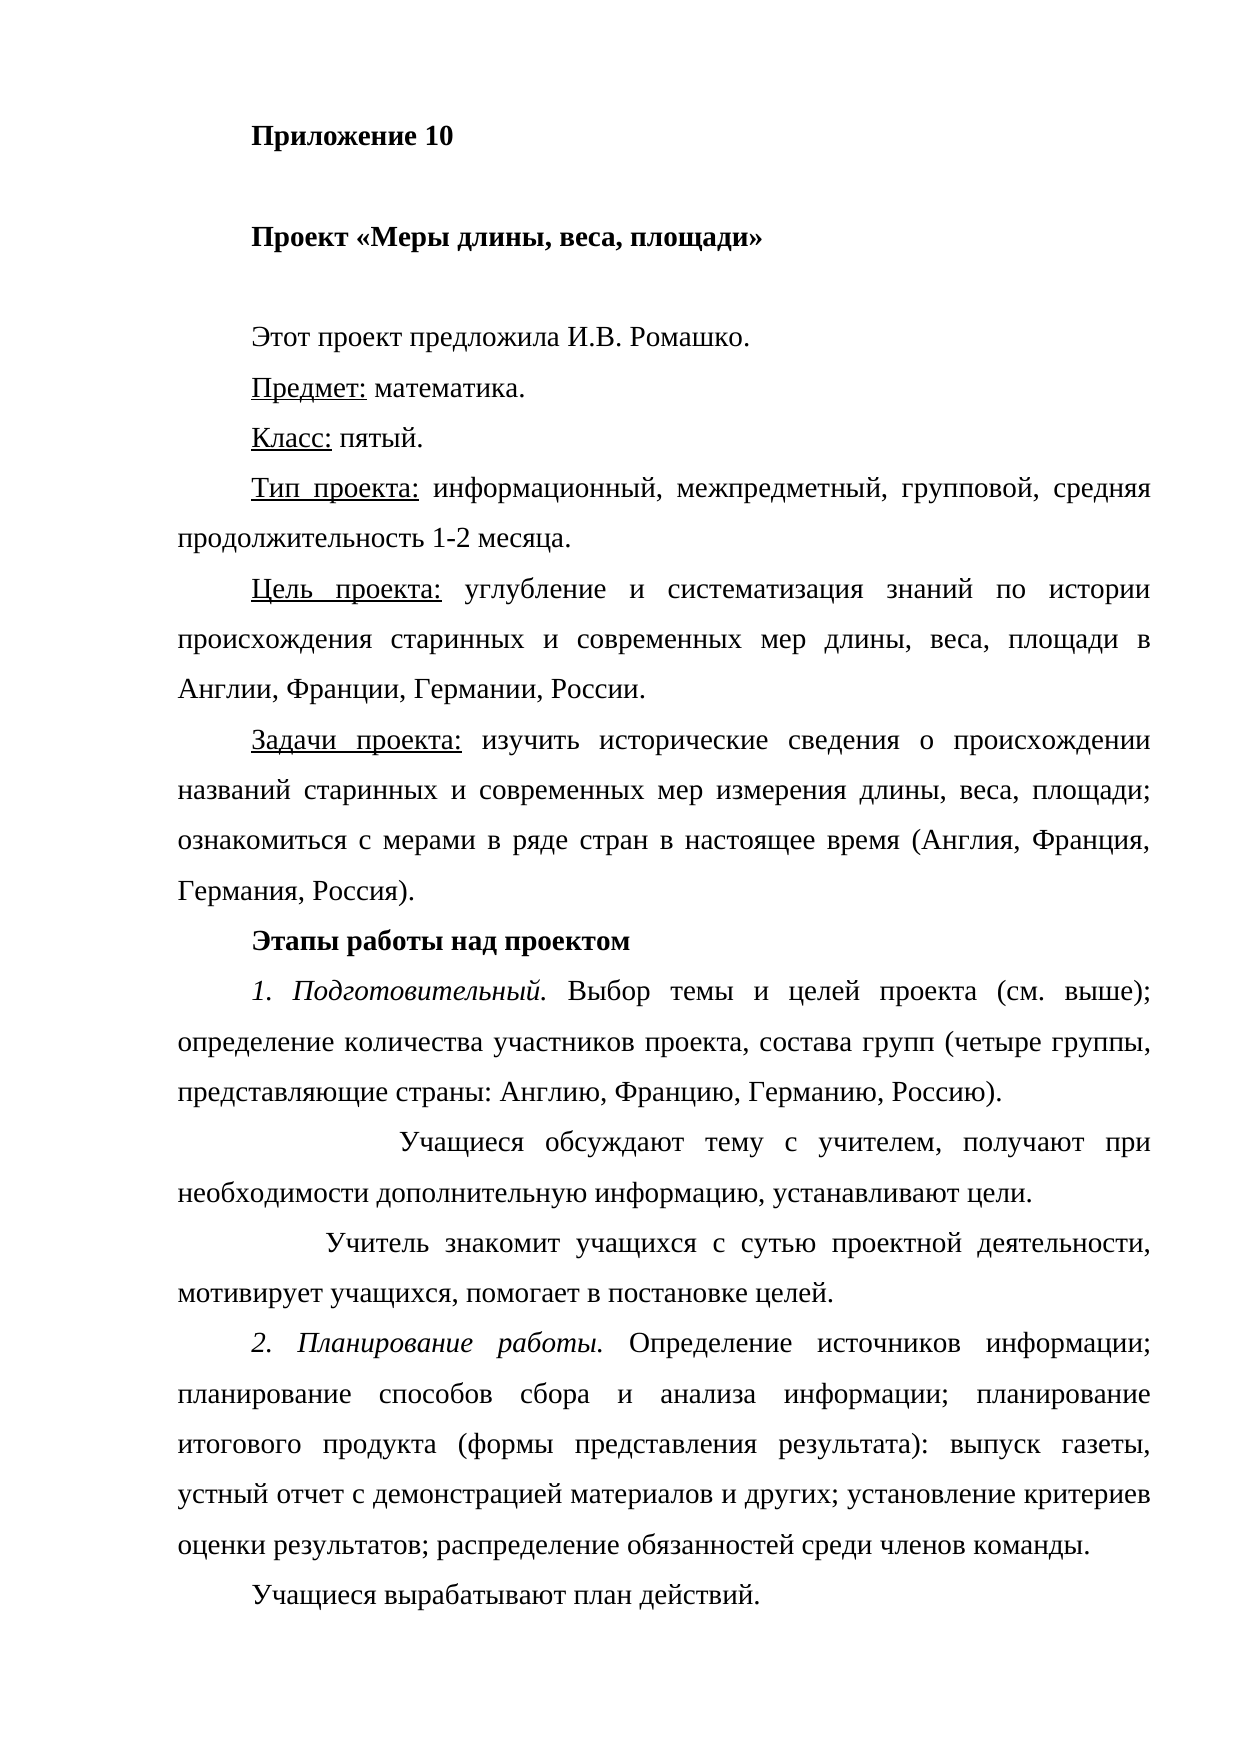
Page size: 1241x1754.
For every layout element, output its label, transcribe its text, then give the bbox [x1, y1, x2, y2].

text Тип проекта: информационный, межпредметный, групповой, средняя продолжительность 1-2 месяца. [177, 470, 1152, 554]
text Цель проекта: углубление и систематизация знаний по истории происхождения старинных и современных мер длины, веса, площади в Англии, Франции, Германии, России. [177, 571, 1152, 705]
subtitle Приложение 10 [177, 118, 1152, 152]
text Этот проект предложила И.В. Ромашко. [177, 319, 1152, 353]
text Проект «Меры длины, веса, площади» [177, 219, 1152, 252]
text Предмет: математика. [177, 370, 1152, 403]
text 1. Подготовительный. Выбор темы и целей проекта (см. выше); определение количества участников проекта, состава групп (четыре группы, представляющие страны: Англию, Францию, Германию, Россию). [177, 973, 1152, 1108]
text Этапы работы над проектом [177, 923, 1152, 957]
text Учащиеся вырабатывают план действий. [177, 1577, 1152, 1611]
text Учащиеся обсуждают тему с учителем, получают при необходимости дополнительную информацию, устанавливают цели. [177, 1124, 1152, 1208]
text 2. Планирование работы. Определение источников информации; планирование способов сбора и анализа информации; планирование итогового продукта (формы представления результата): выпуск газеты, устный отчет с демонстрацией материалов и других; установление критериев оценки результатов; распределение обязанностей среди членов команды. [177, 1326, 1152, 1560]
text Задачи проекта: изучить исторические сведения о происхождении названий старинных и современных мер измерения длины, веса, площади; ознакомиться с мерами в ряде стран в настоящее время (Англия, Франция, Германия, Россия). [177, 722, 1152, 906]
text Учитель знакомит учащихся с сутью проектной деятельности, мотивирует учащихся, помогает в постановке целей. [177, 1225, 1152, 1309]
text Класс: пятый. [177, 420, 1152, 453]
